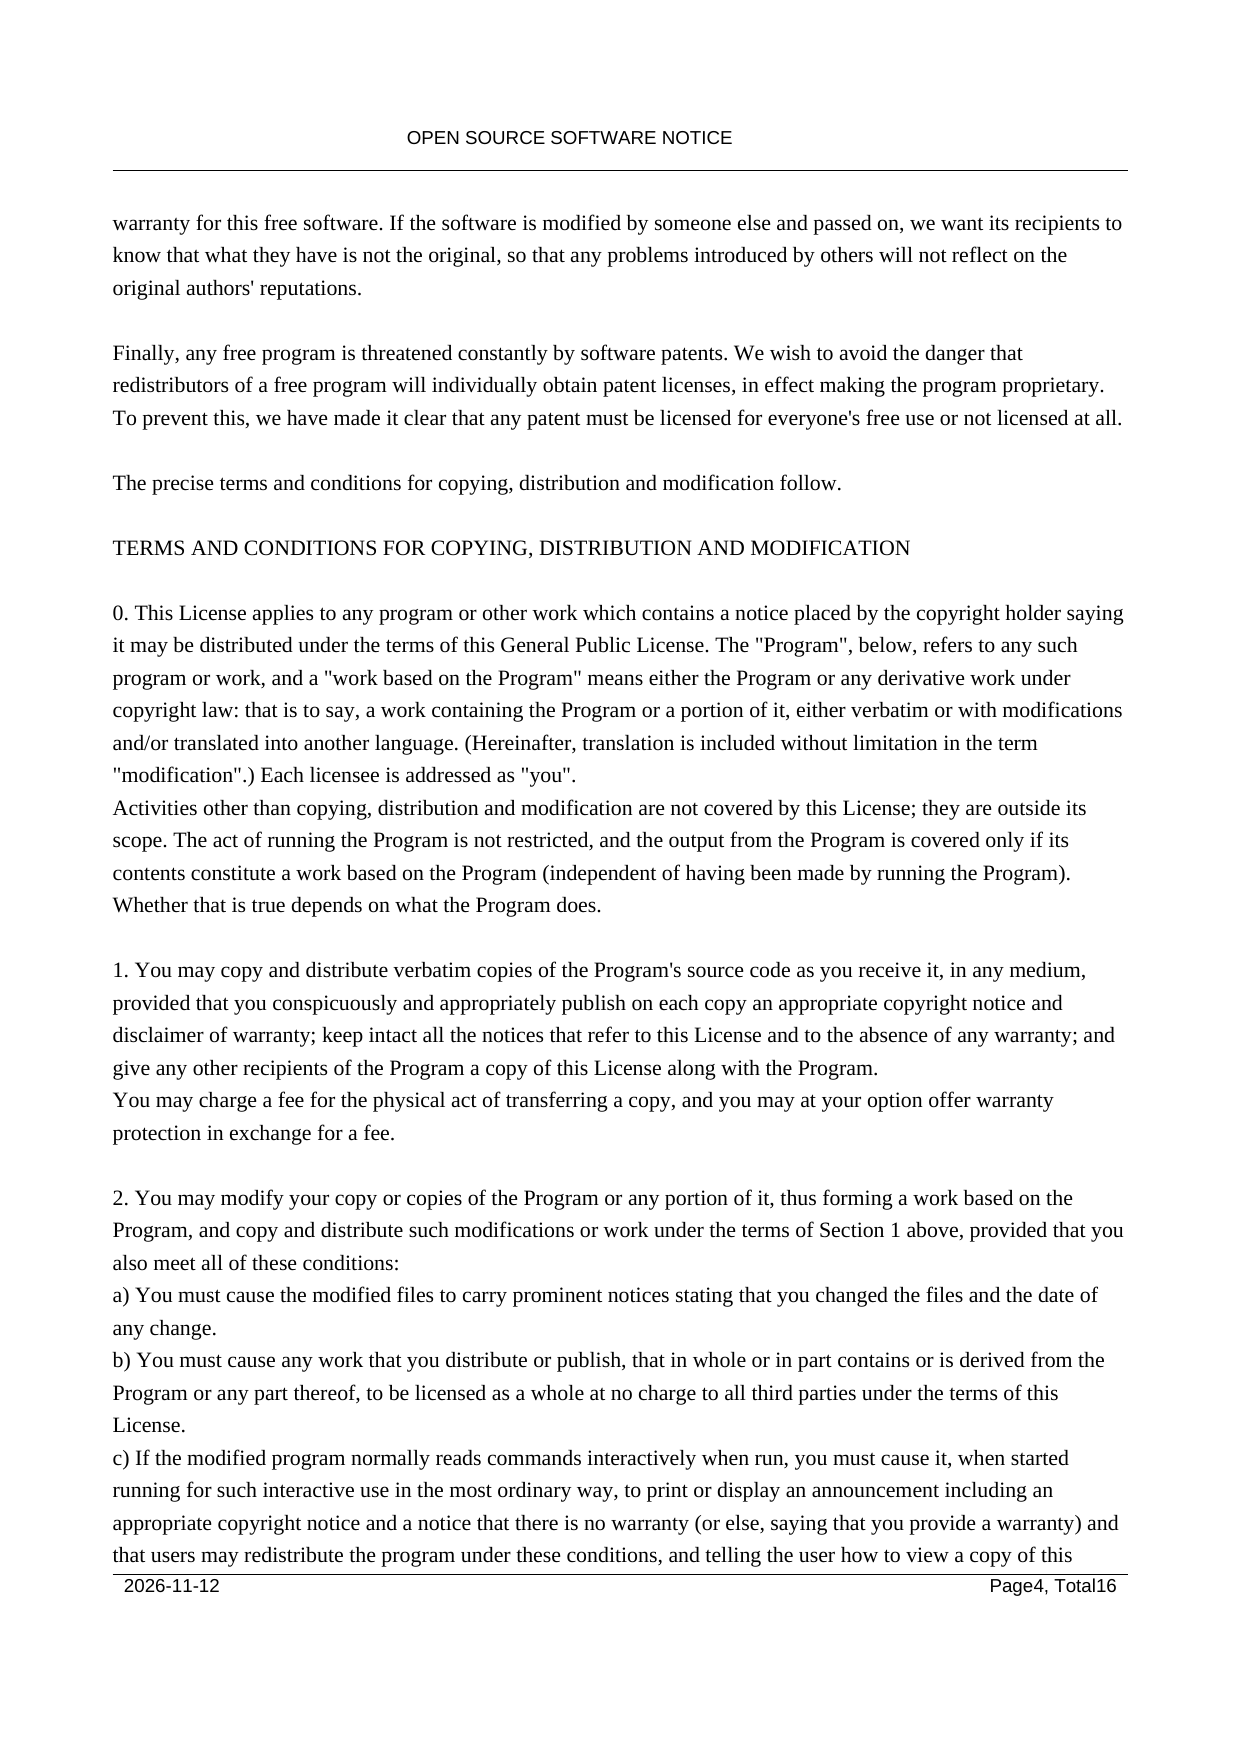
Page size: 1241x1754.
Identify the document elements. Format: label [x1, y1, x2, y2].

text [112, 206, 1128, 1571]
